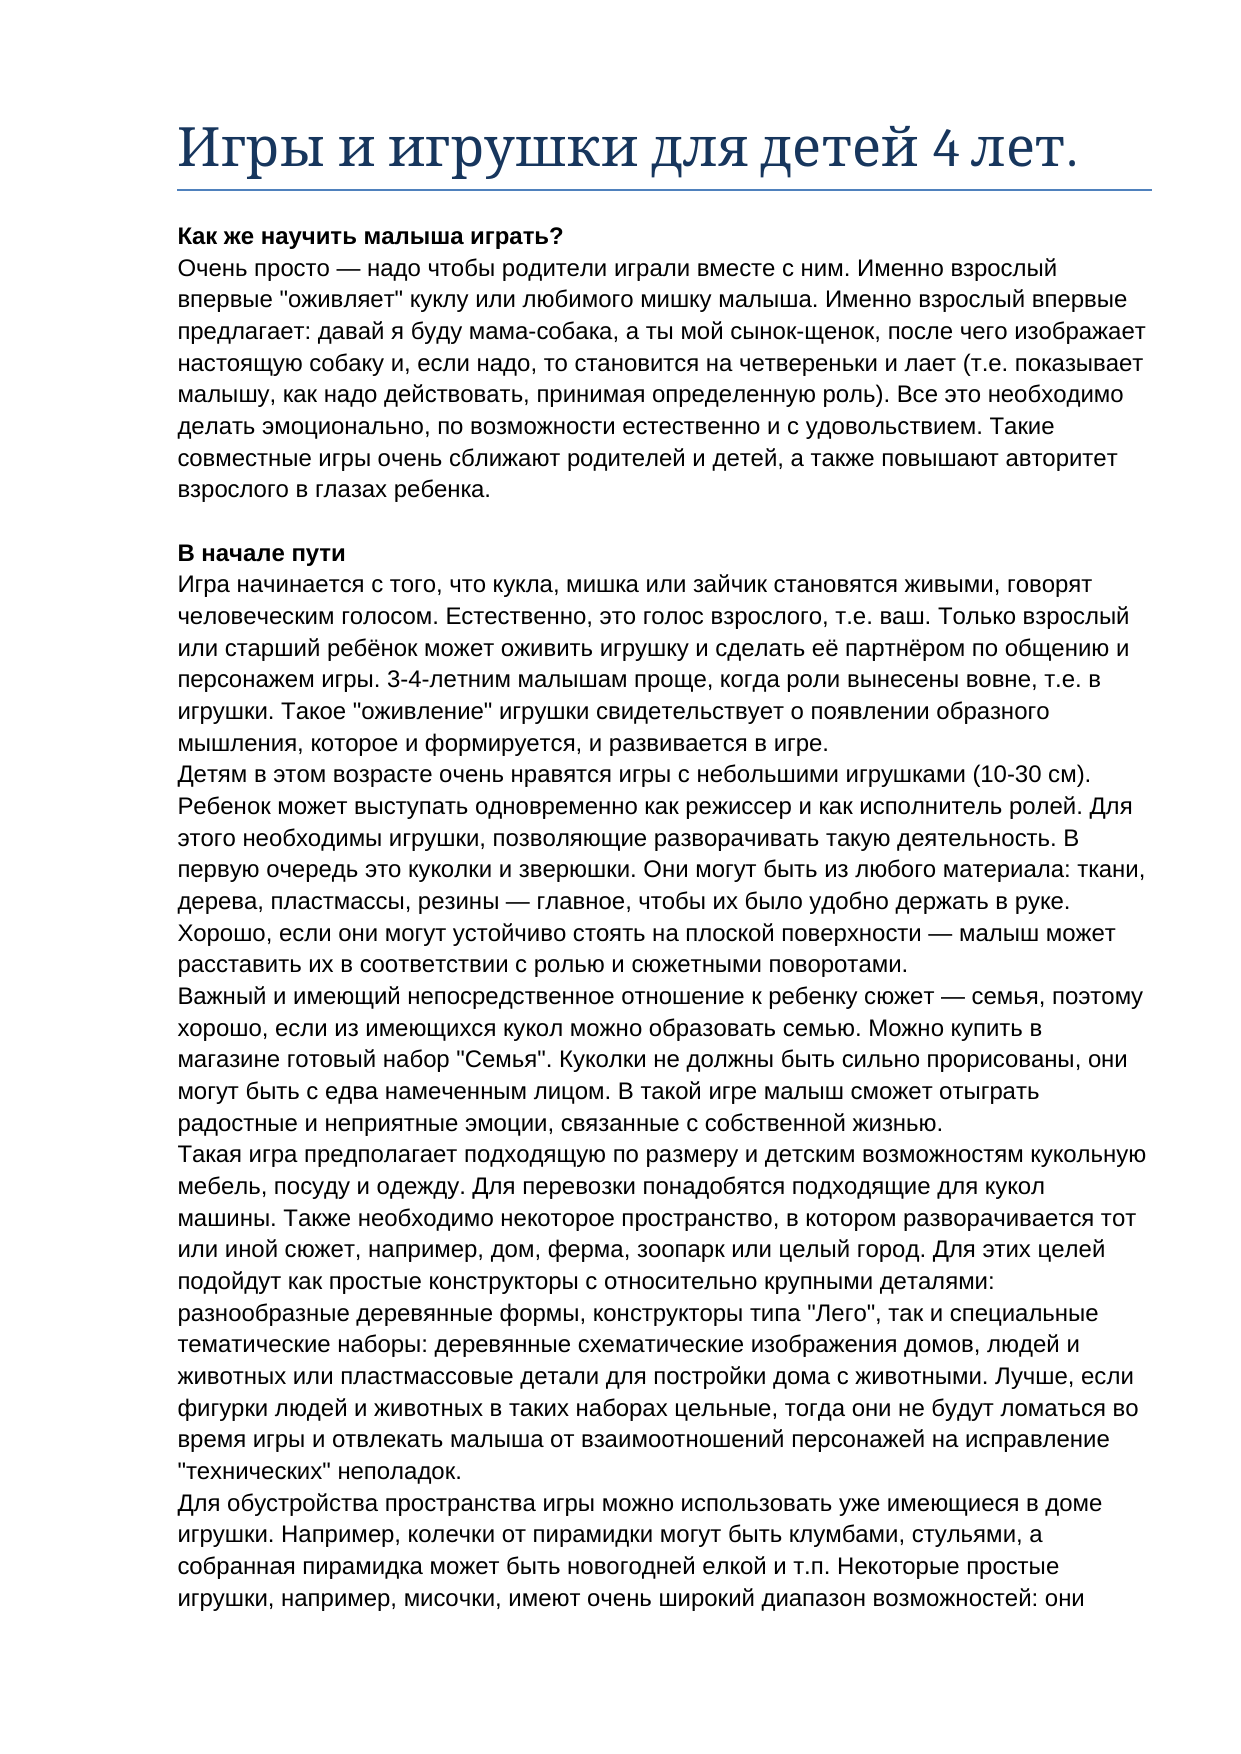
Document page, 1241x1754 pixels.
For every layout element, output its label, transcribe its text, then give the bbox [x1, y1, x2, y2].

title Игры и игрушки для детей 4 лет. [177, 118, 1152, 189]
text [177, 222, 1152, 1611]
